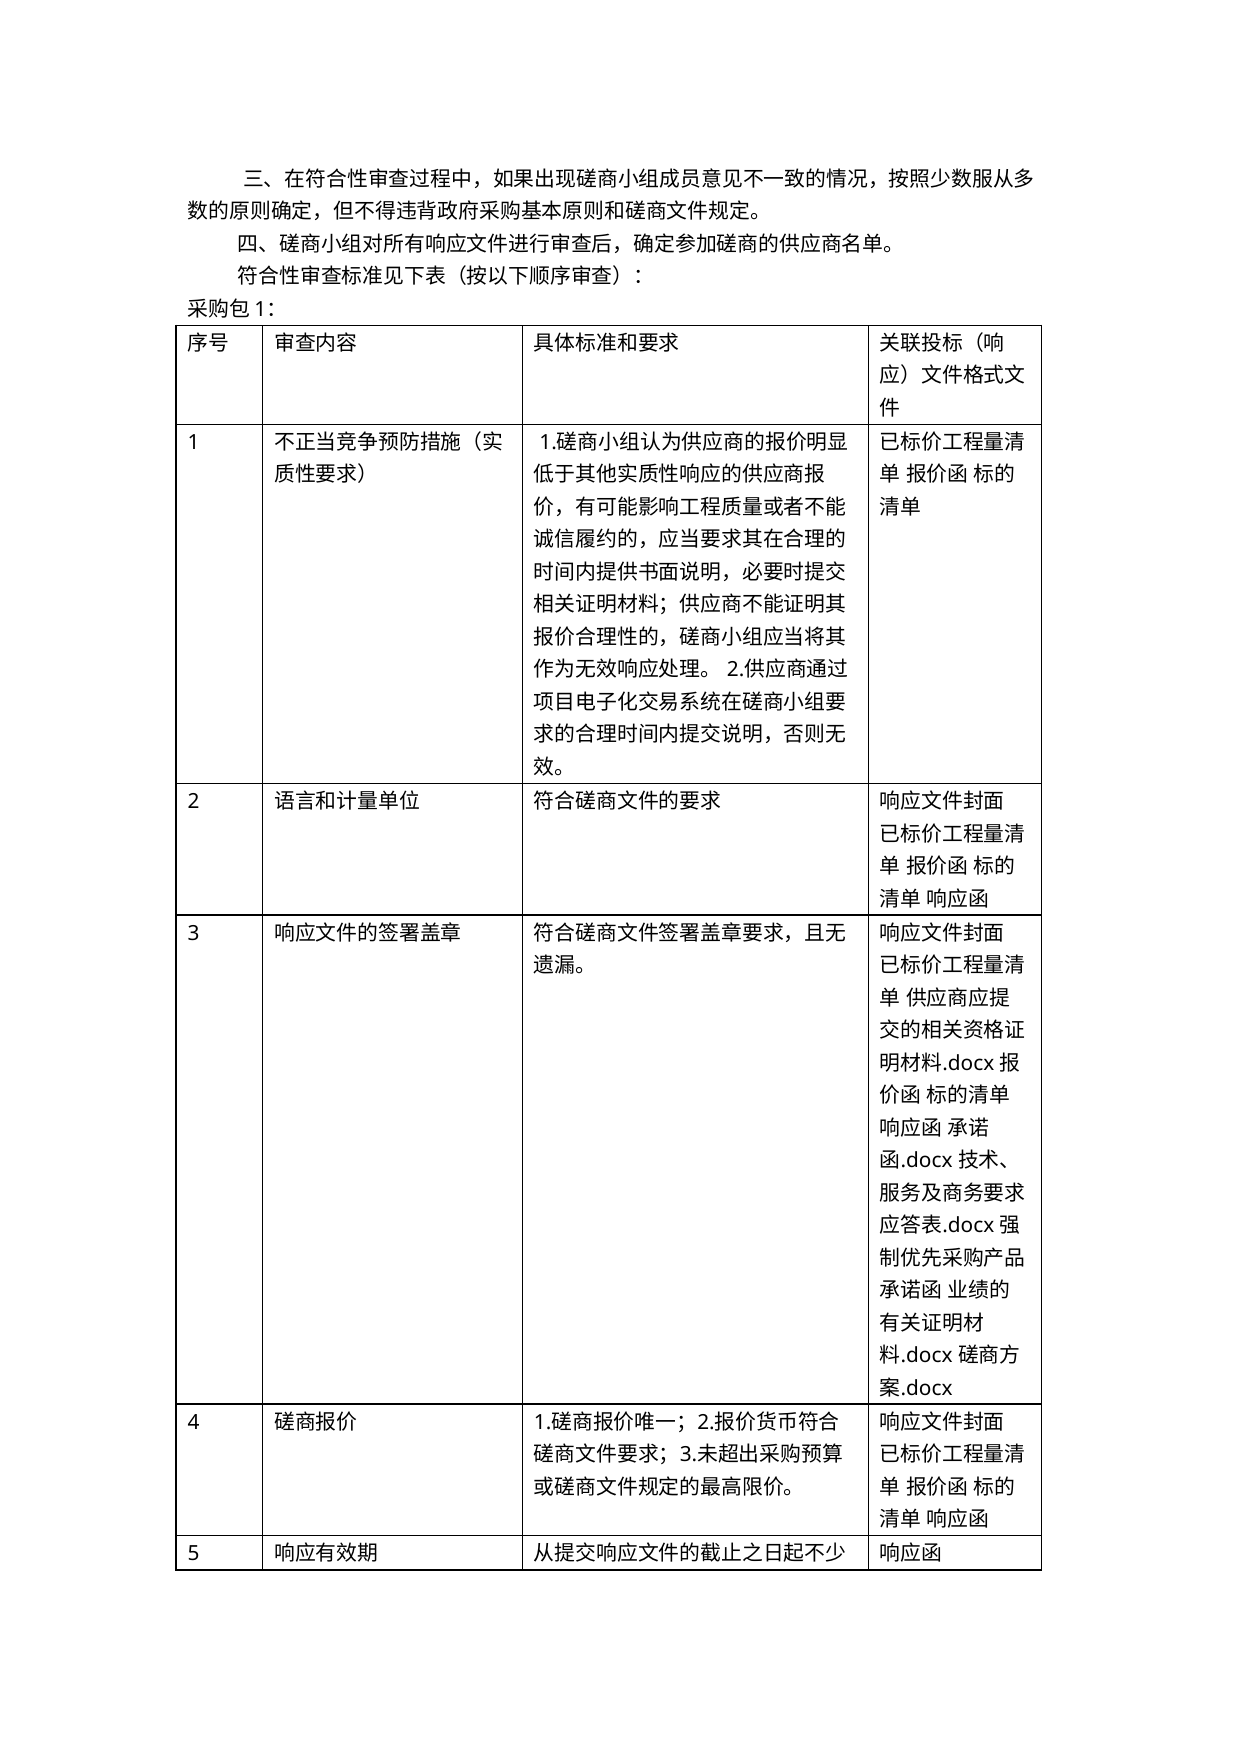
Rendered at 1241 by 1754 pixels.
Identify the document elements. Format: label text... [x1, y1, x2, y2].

table_cell 响应文件的签署盖章 [263, 916, 522, 1403]
table_header 关联投标（响应）文件格式文件 [869, 326, 1041, 423]
table_cell 1 [177, 425, 262, 783]
table_cell 符合磋商文件的要求 [523, 784, 868, 914]
table_cell 1.磋商小组认为供应商的报价明显低于其他实质性响应的供应商报价，有可能影响工程质量或者不能诚信履约的，应当要求其在合理的时间内提供书面说明，必要时提交相关证明材料；供应商不能证明其报价合理性的，磋商小组应当将其作为无效响应处理。 2.供应商通过项目电子化交易系统在磋商小组要求的合理时间内提交说明，否则无效。 [523, 425, 868, 783]
table_cell 2 [177, 784, 262, 914]
table_cell 语言和计量单位 [263, 784, 522, 914]
table_header 审查内容 [263, 326, 522, 423]
table_cell 响应文件封面 已标价工程量清单 报价函 标的清单 响应函 [869, 784, 1041, 914]
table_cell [523, 1536, 868, 1569]
text 四、磋商小组对所有响应文件进行审查后，确定参加磋商的供应商名单。 [187, 227, 1053, 259]
table_cell 不正当竞争预防措施（实质性要求） [263, 425, 522, 783]
table_cell 响应文件封面 已标价工程量清单 供应商应提交的相关资格证明材料.docx 报价函 标的清单 响应函 承诺函.docx 技术、服务及商务要求应答表.docx 强制优先采购产品承诺函 业绩的有关证明材料.docx 磋商方案.docx [869, 916, 1041, 1403]
table_cell 磋商报价 [263, 1405, 522, 1535]
text 符合性审查标准见下表（按以下顺序审查）： [187, 259, 1053, 292]
table_cell 响应文件封面 已标价工程量清单 报价函 标的清单 响应函 [869, 1405, 1041, 1535]
text 三、在符合性审查过程中，如果出现磋商小组成员意见不一致的情况，按照少数服从多数的原则确定，但不得违背政府采购基本原则和磋商文件规定。 [187, 162, 1053, 227]
table_cell 响应有效期 [263, 1536, 522, 1569]
table_cell 4 [177, 1405, 262, 1535]
table_cell 已标价工程量清单 报价函 标的清单 [869, 425, 1041, 783]
table_cell 3 [177, 916, 262, 1403]
table_header 序号 [177, 326, 262, 423]
table_cell 5 [177, 1536, 262, 1569]
table_cell 1.磋商报价唯一；2.报价货币符合磋商文件要求；3.未超出采购预算或磋商文件规定的最高限价。 [523, 1405, 868, 1535]
table_header 具体标准和要求 [523, 326, 868, 423]
table_cell 响应函 [869, 1536, 1041, 1569]
text 采购包1： [187, 292, 1053, 324]
table_cell 符合磋商文件签署盖章要求，且无遗漏。 [523, 916, 868, 1403]
